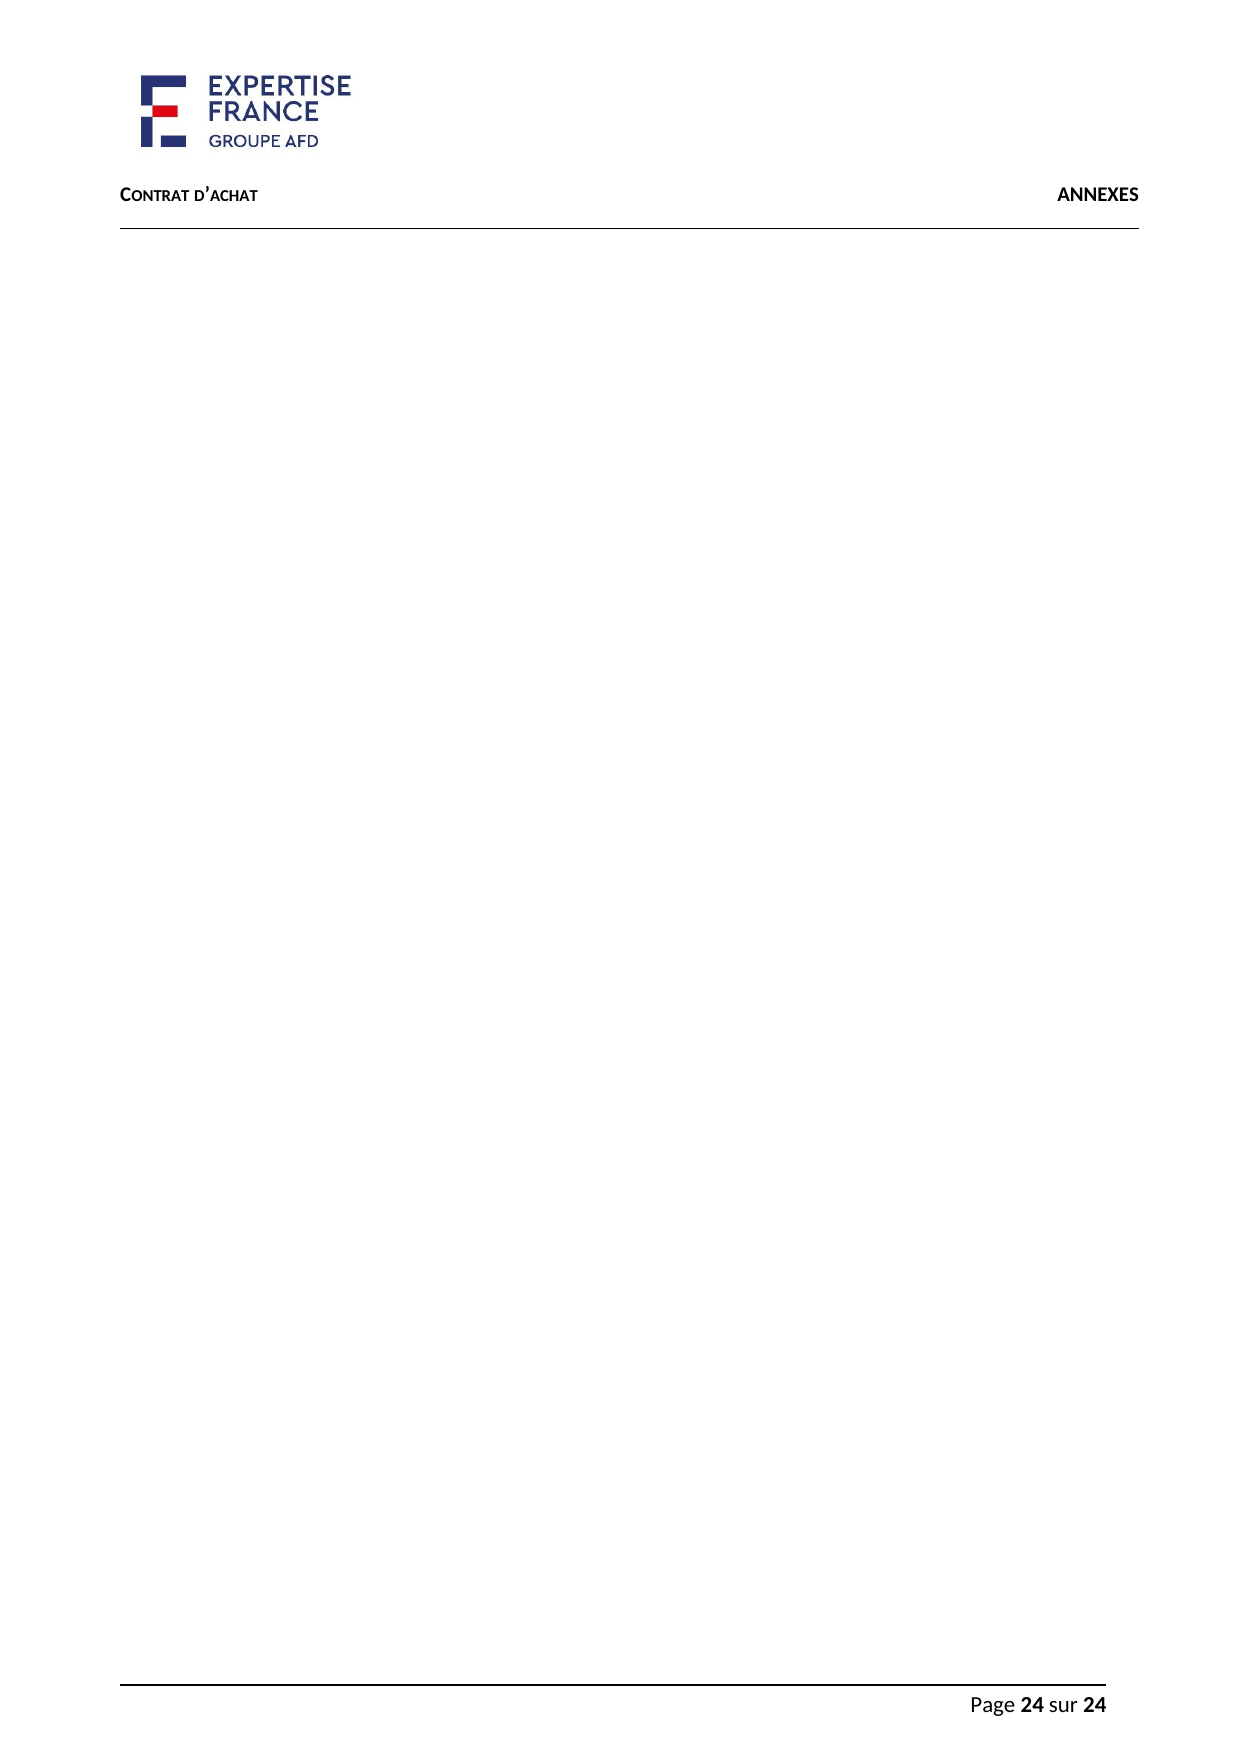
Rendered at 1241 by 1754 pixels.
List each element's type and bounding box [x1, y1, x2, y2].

picture [120, 45, 375, 176]
